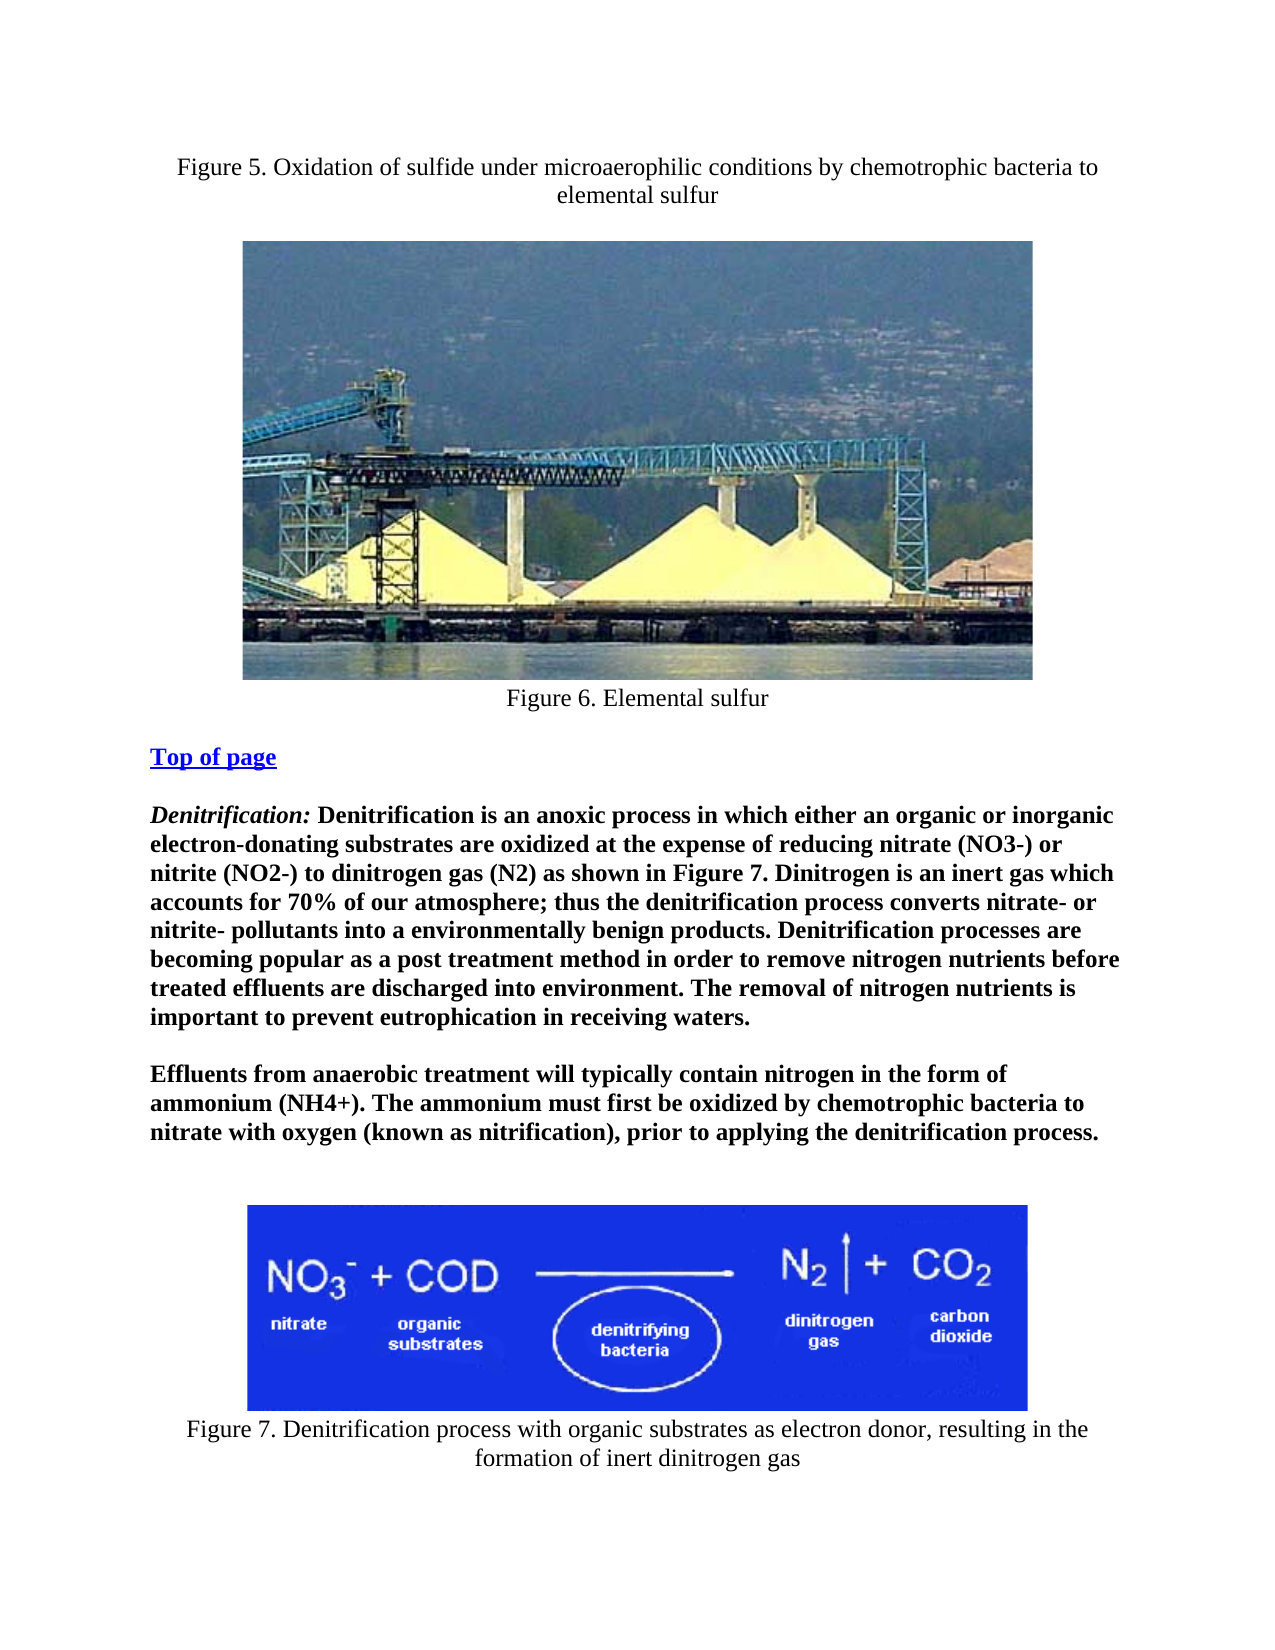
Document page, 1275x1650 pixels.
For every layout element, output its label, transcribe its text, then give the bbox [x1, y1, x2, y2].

text Top of page [150, 742, 1125, 771]
table_cell Figure 7. Denitrification process with organic substrates as electron donor, resulting in the formation of inert dinitrogen gas [145, 1412, 1130, 1473]
table_header [145, 1175, 1130, 1412]
text Effluents from anaerobic treatment will typically contain nitrogen in the form of ammonium (NH4+). The ammonium must first be oxidized by chemotrophic bacteria to nitrate with oxygen (known as nitrification), prior to applying the denitrification process. [150, 1059, 1125, 1146]
table_cell Figure 5. Oxidation of sulfide under microaerophilic conditions by chemotrophic bacteria to elemental sulfur [145, 150, 1130, 211]
table_header [236, 211, 1039, 681]
table_cell Figure 6. Elemental sulfur [236, 681, 1039, 713]
text Denitrification: Denitrification is an anoxic process in which either an organic or inorganic electron-donating substrates are oxidized at the expense of reducing nitrate (NO3-) or nitrite (NO2-) to dinitrogen gas (N2) as shown in Figure 7. Dinitrogen is an inert gas which accounts for 70% of our atmosphere; thus the denitrification process converts nitrate- or nitrite- pollutants into a environmentally benign products. Denitrification processes are becoming popular as a post treatment method in order to remove nitrogen nutrients before treated effluents are discharged into environment. The removal of nitrogen nutrients is important to prevent eutrophication in receiving waters. [150, 800, 1125, 1030]
picture [247, 1205, 1028, 1411]
picture [242, 241, 1033, 680]
